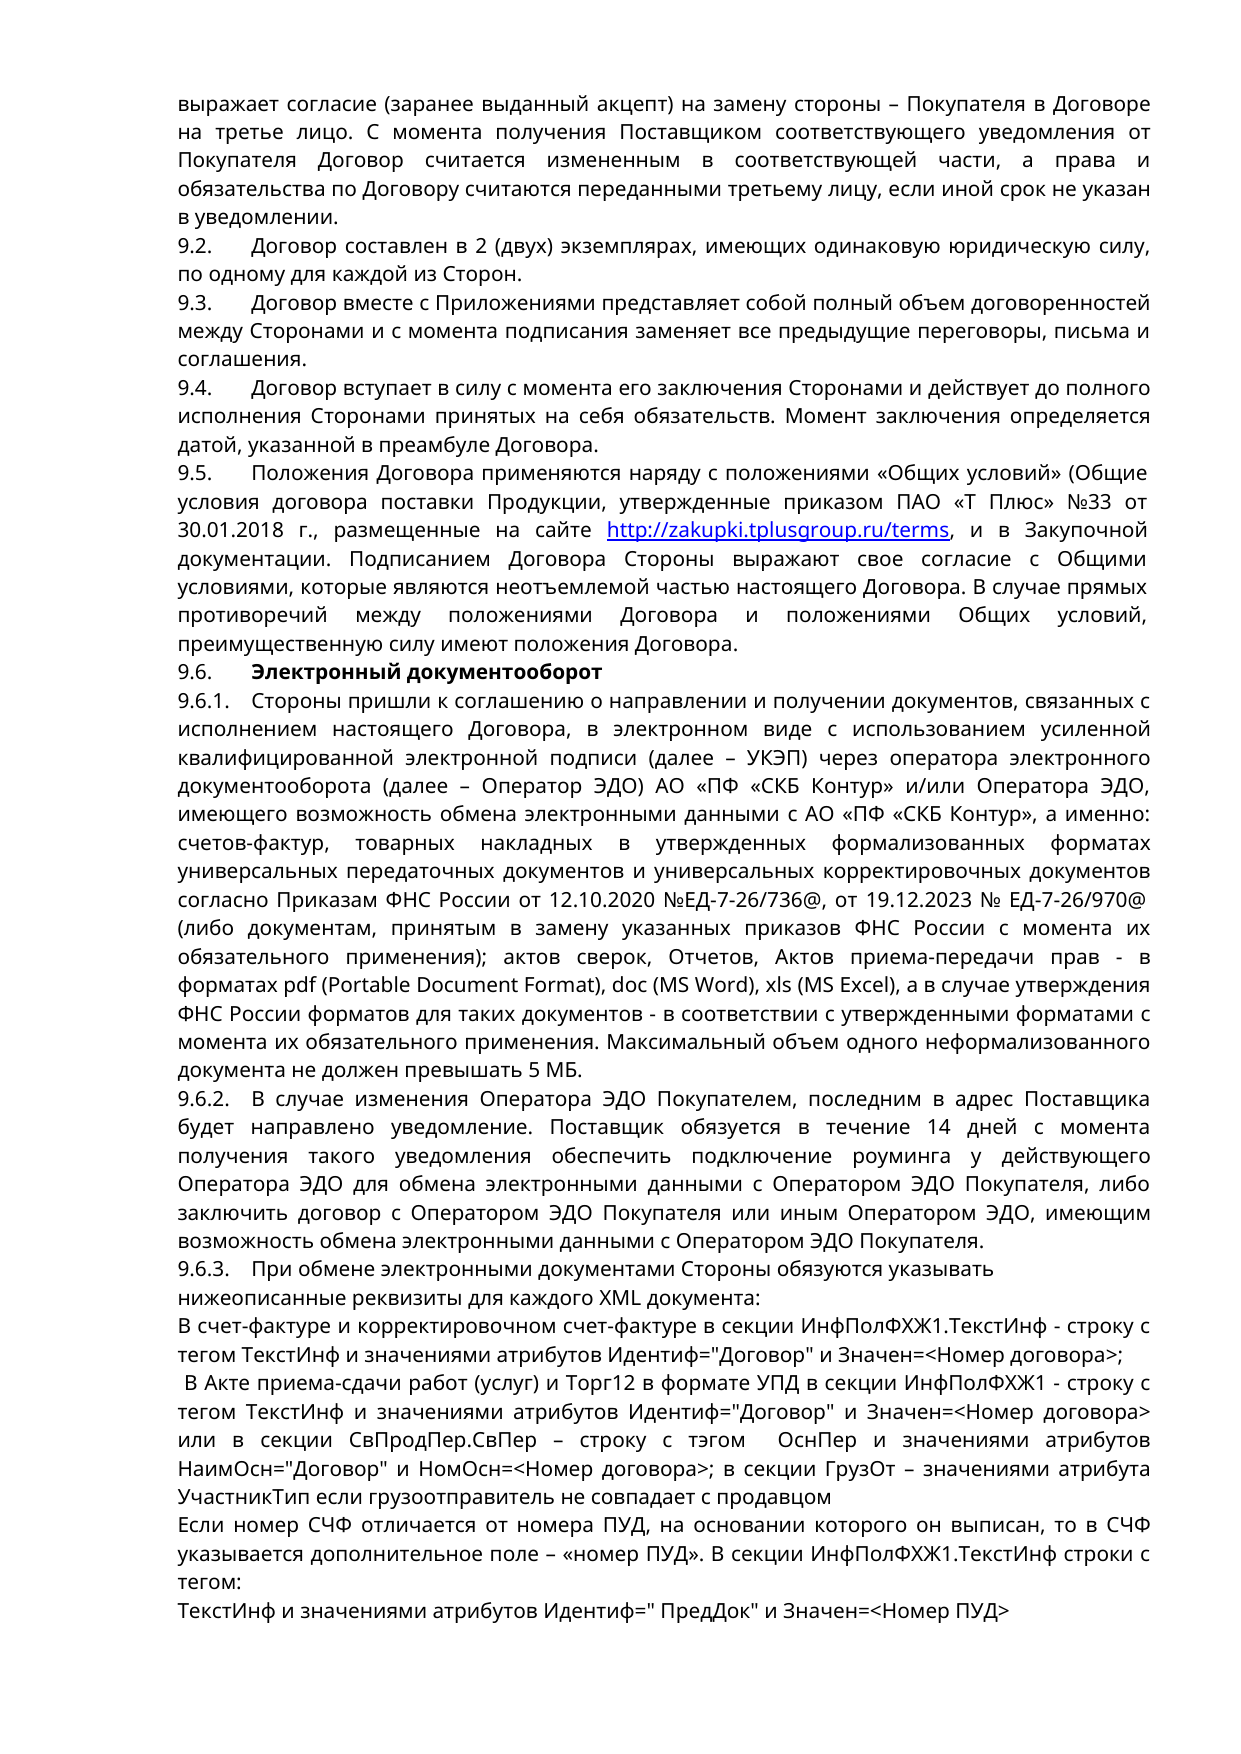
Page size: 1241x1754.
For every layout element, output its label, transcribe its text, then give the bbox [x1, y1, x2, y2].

list В случае изменения Оператора ЭДО Покупателем, последним в адрес Поставщика будет направлено уведомление. Поставщик обязуется в течение 14 дней с момента получения такого уведомления обеспечить подключение роуминга у действующего Оператора ЭДО для обмена электронными данными с Оператором ЭДО Покупателя, либо заключить договор с Оператором ЭДО Покупателя или иным Оператором ЭДО, имеющим возможность обмена электронными данными с Оператором ЭДО Покупателя. [177, 1084, 1152, 1254]
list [177, 89, 1152, 231]
list Договор вступает в силу с момента его заключения Сторонами и действует до полного исполнения Сторонами принятых на себя обязательств. Момент заключения определяется датой, указанной в преамбуле Договора. [177, 373, 1152, 458]
list При обмене электронными документами Стороны обязуются указывать нижеописанные реквизиты для каждого XML документа: [177, 1254, 1152, 1311]
list Стороны пришли к соглашению о направлении и получении документов, связанных с исполнением настоящего Договора, в электронном виде с использованием усиленной квалифицированной электронной подписи (далее – УКЭП) через оператора электронного документооборота (далее – Оператор ЭДО) АО «ПФ «СКБ Контур» и/или Оператора ЭДО, имеющего возможность обмена электронными данными с АО «ПФ «СКБ Контур», а именно: счетов-фактур, товарных накладных в утвержденных формализованных форматах универсальных передаточных документов и универсальных корректировочных документов согласно Приказам ФНС России от 12.10.2020 №ЕД-7-26/736@, от 19.12.2023 № ЕД-7-26/970@ (либо документам, принятым в замену указанных приказов ФНС России с момента их обязательного применения); актов сверок, Отчетов, Актов приема-передачи прав - в форматах pdf (Portable Document Format), doc (MS Word), xls (MS Excel), а в случае утверждения ФНС России форматов для таких документов - в соответствии с утвержденными форматами с момента их обязательного применения. Максимальный объем одного неформализованного документа не должен превышать 5 МБ. [177, 686, 1152, 1084]
text ТекстИнф и значениями атрибутов Идентиф=" ПредДок" и Значен=<Номер ПУД> [177, 1596, 1152, 1624]
text В счет-фактуре и корректировочном счет-фактуре в секции ИнфПолФХЖ1.ТекстИнф - строку с тегом ТекстИнф и значениями атрибутов Идентиф="Договор" и Значен=<Номер договора>; [177, 1311, 1152, 1368]
list Договор составлен в 2 (двух) экземплярах, имеющих одинаковую юридическую силу, по одному для каждой из Сторон. [177, 231, 1152, 288]
list Договор вместе с Приложениями представляет собой полный объем договоренностей между Сторонами и с момента подписания заменяет все предыдущие переговоры, письма и соглашения. [177, 288, 1152, 373]
list Положения Договора применяются наряду с положениями «Общих условий» (Общие условия договора поставки Продукции, утвержденные приказом ПАО «Т Плюс» №33 от 30.01.2018 г., размещенные на сайте http://zakupki.tplusgroup.ru/terms, и в Закупочной документации. Подписанием Договора Стороны выражают свое согласие с Общими условиями, которые являются неотъемлемой частью настоящего Договора. В случае прямых противоречий между положениями Договора и положениями Общих условий, преимущественную силу имеют положения Договора. [177, 458, 1148, 657]
list Электронный документооборот [177, 657, 1152, 686]
text В Акте приема-сдачи работ (услуг) и Торг12 в формате УПД в секции ИнфПолФХЖ1 - строку с тегом ТекстИнф и значениями атрибутов Идентиф="Договор" и Значен=<Номер договора> или в секции СвПродПер.СвПер – строку с тэгом ОснПер и значениями атрибутов НаимОсн="Договор" и НомОсн=<Номер договора>; в секции ГрузОт – значениями атрибута УчастникТип если грузоотправитель не совпадает с продавцом [177, 1368, 1152, 1511]
text Если номер СЧФ отличается от номера ПУД, на основании которого он выписан, то в СЧФ указывается дополнительное поле – «номер ПУД». В секции ИнфПолФХЖ1.ТекстИнф строки с тегом: [177, 1511, 1152, 1596]
